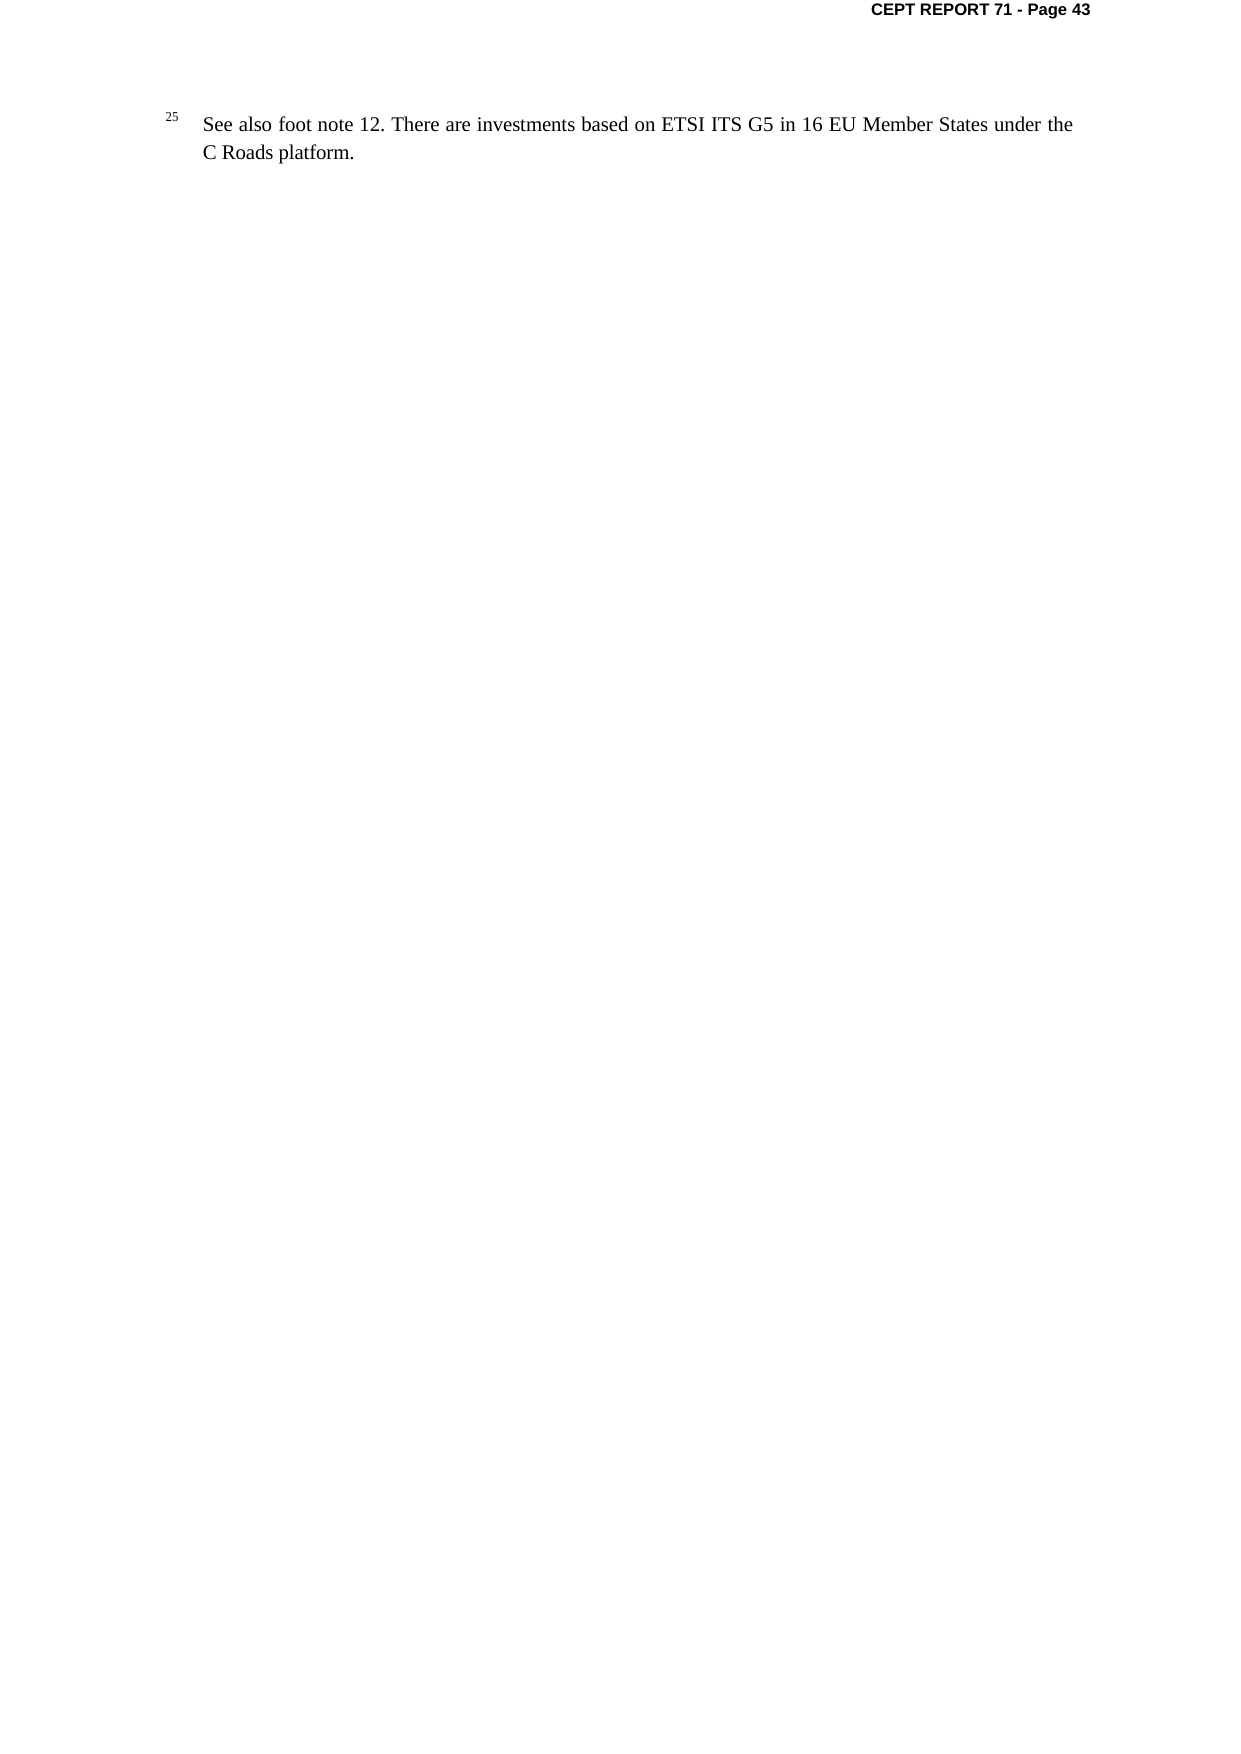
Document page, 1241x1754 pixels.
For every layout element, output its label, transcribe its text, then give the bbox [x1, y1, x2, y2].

text 25 See also foot note 12. There are investments based on ETSI ITS G5 in 16 EU Member States under the C Roads platform. [165, 108, 1074, 164]
